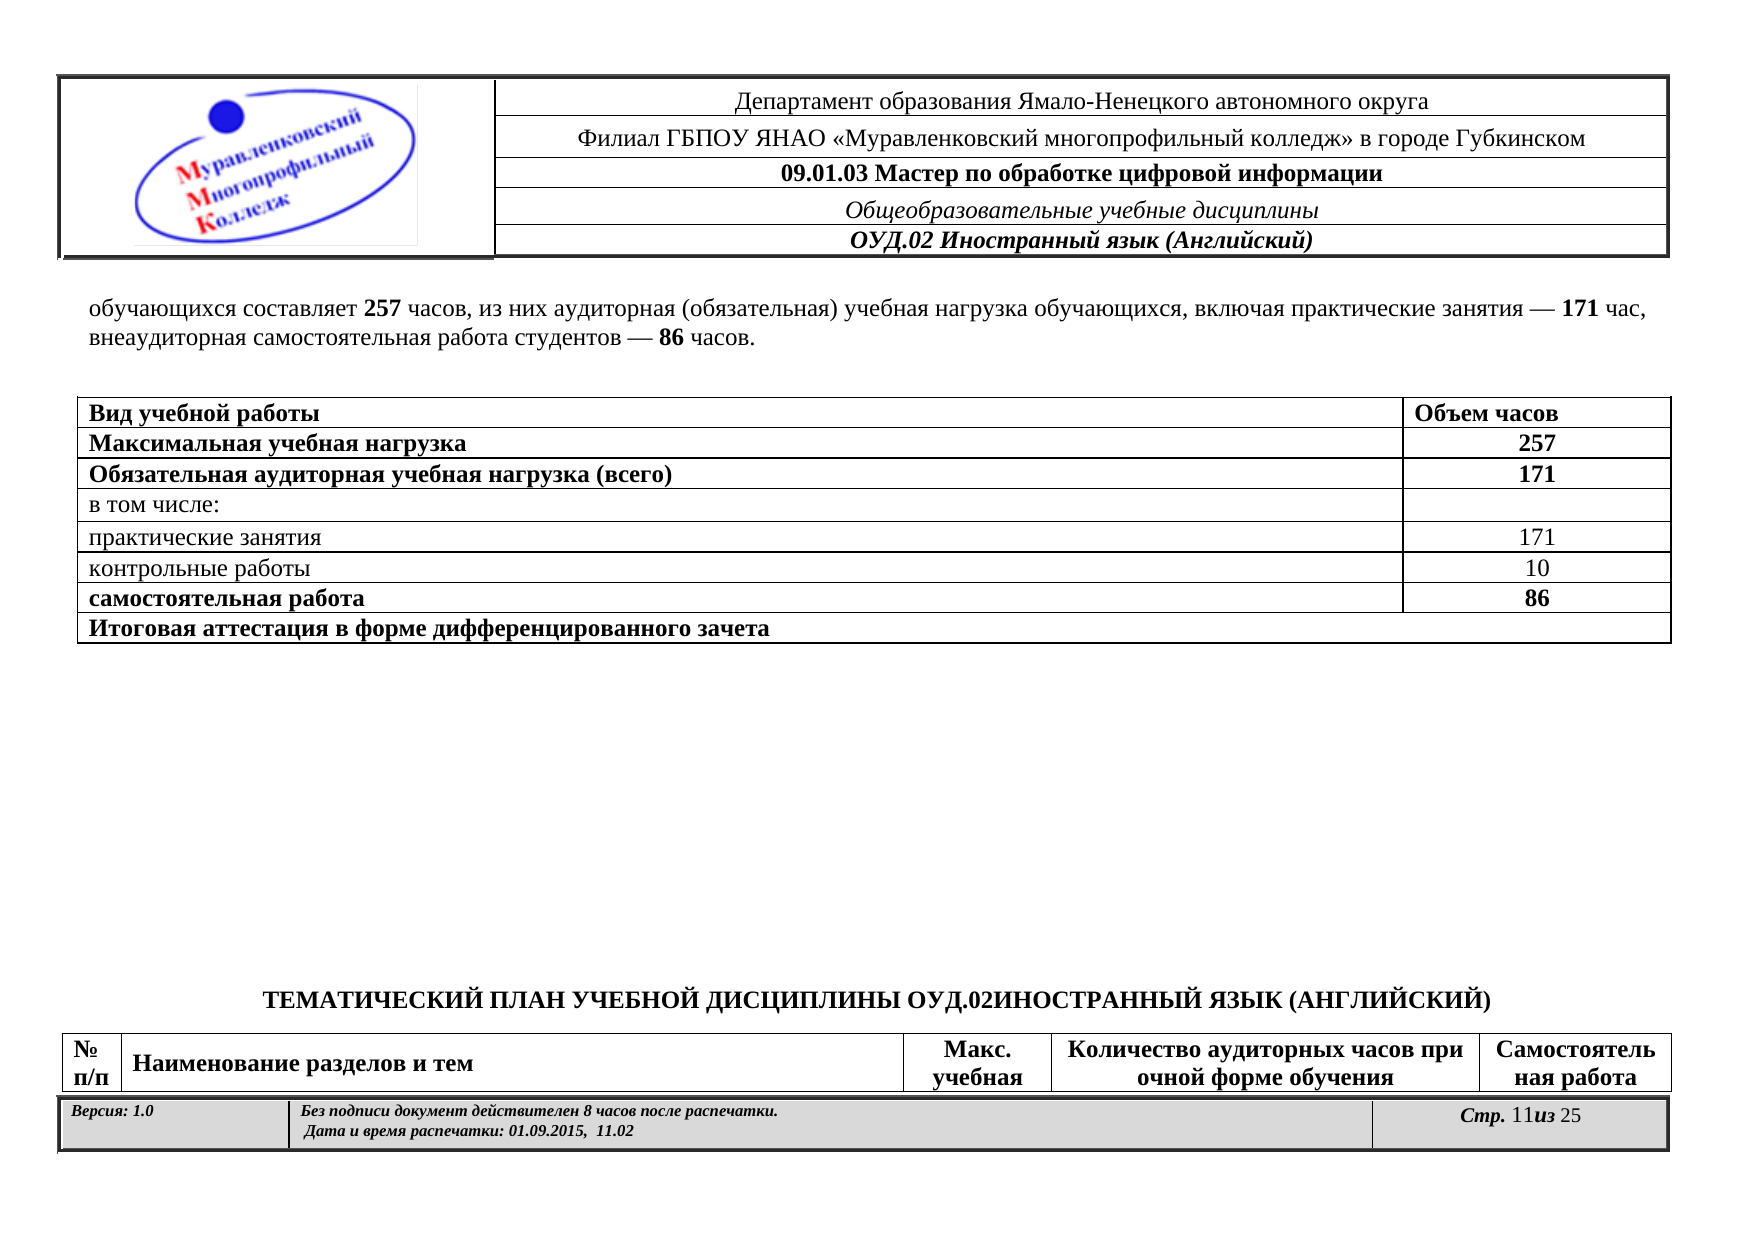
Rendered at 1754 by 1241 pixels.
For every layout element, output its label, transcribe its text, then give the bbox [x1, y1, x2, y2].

table_cell практические занятия [78, 522, 1402, 551]
table_cell контрольные работы [78, 553, 1402, 581]
table_cell [1404, 489, 1670, 521]
table_cell Максимальная учебная нагрузка [78, 428, 1402, 457]
table_header Вид учебной работы [78, 398, 1402, 427]
table_cell самостоятельная работа [78, 583, 1402, 612]
table_header Объем часов [1404, 398, 1670, 427]
table_header Количество аудиторных часов при очной форме обучения [1052, 1034, 1479, 1091]
table_cell Обязательная аудиторная учебная нагрузка (всего) [78, 459, 1402, 487]
table_cell 257 [1404, 428, 1670, 457]
picture [134, 85, 420, 249]
table_header Макс. учебная нагрузка студентов, час [904, 1034, 1051, 1091]
table_header Самостоятельная работа студентов, час [1480, 1034, 1671, 1091]
text ТЕМАТИЧЕСКИЙ ПЛАН УЧЕБНОЙ ДИСЦИПЛИНЫ ОУД.02ИНОСТРАННЫЙ ЯЗЫК (АНГЛИЙСКИЙ) [89, 985, 1665, 1014]
table_header № п/п [63, 1034, 121, 1091]
table_cell 171 [1404, 459, 1670, 487]
table_cell 10 [1404, 553, 1670, 581]
table_header Наименование разделов и тем [122, 1034, 903, 1091]
table_cell Итоговая аттестация в форме дифференцированного зачета [78, 613, 1670, 642]
table_cell в том числе: [78, 489, 1402, 521]
table_cell 171 [1404, 522, 1670, 551]
table_cell 86 [1404, 583, 1670, 612]
